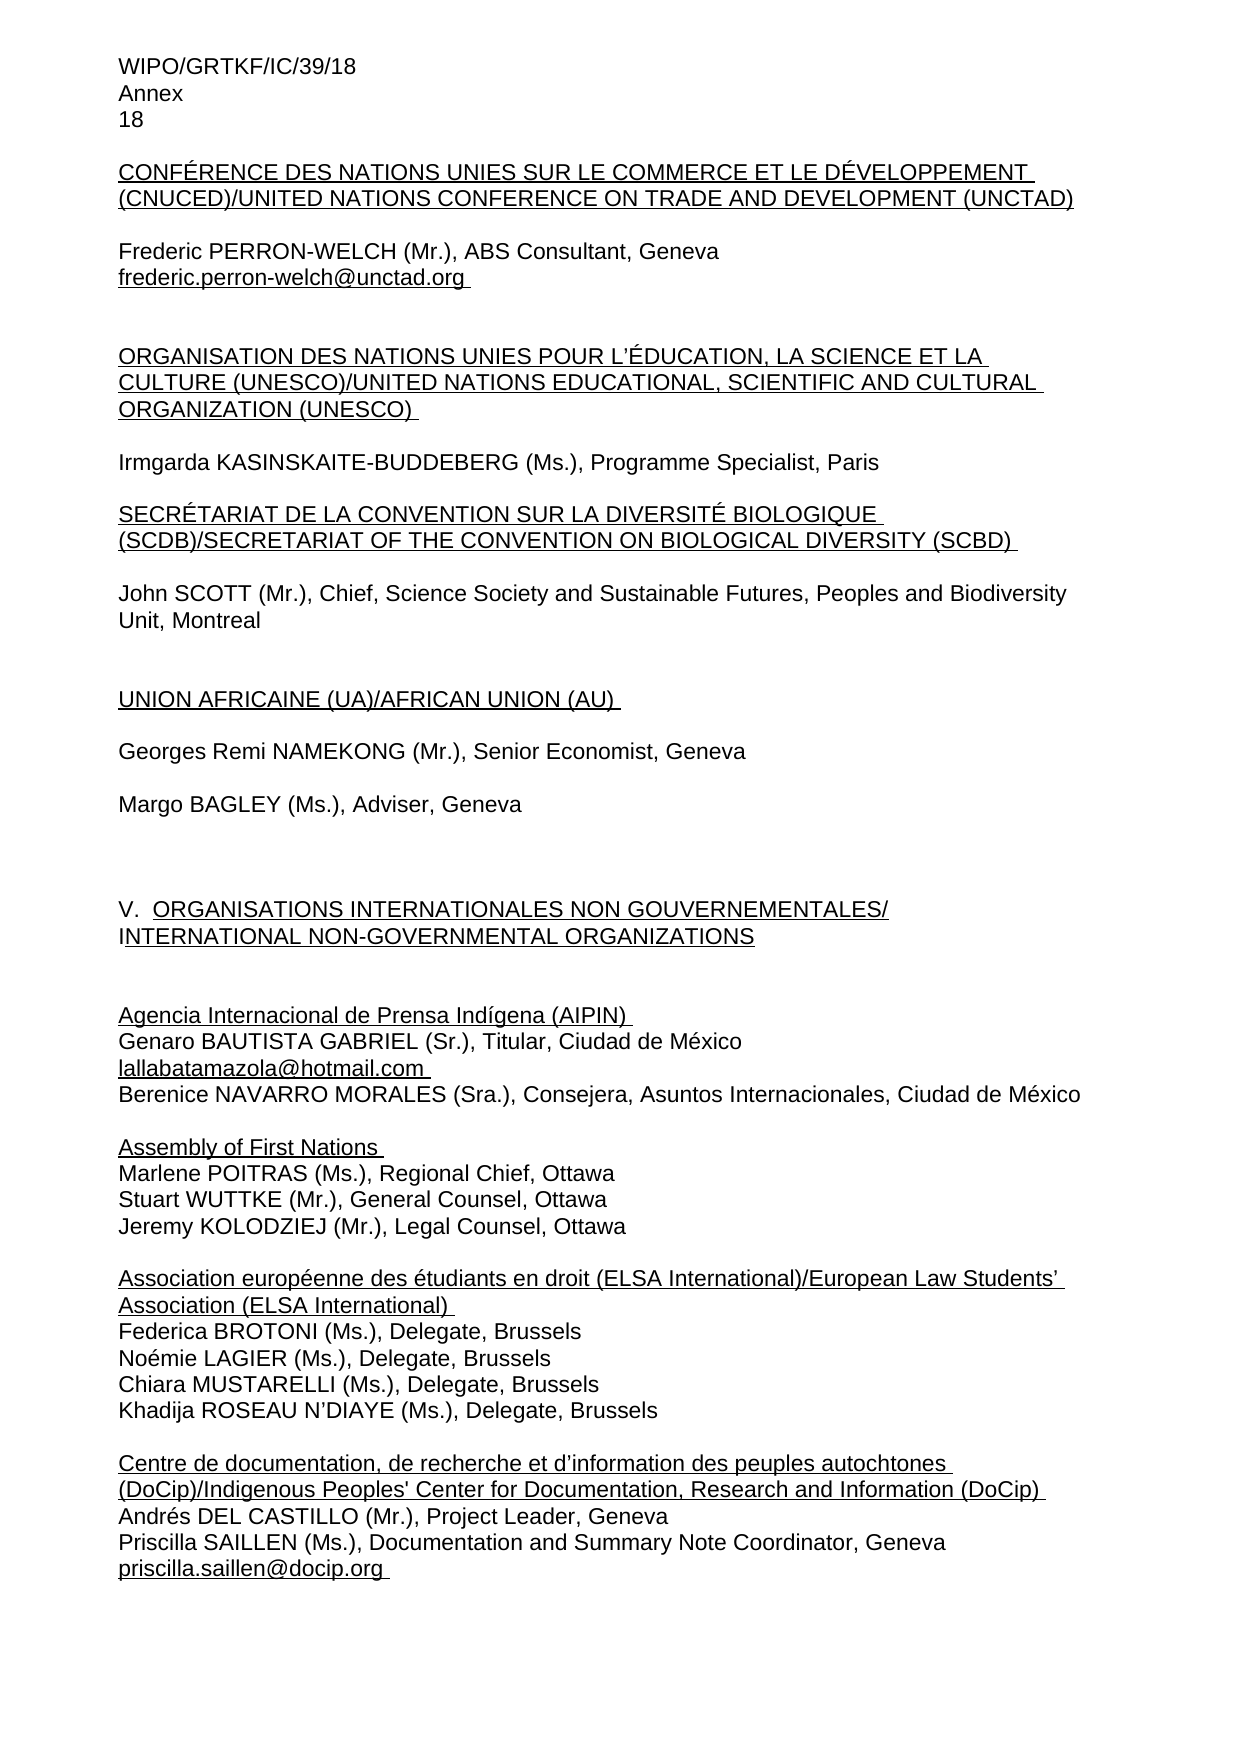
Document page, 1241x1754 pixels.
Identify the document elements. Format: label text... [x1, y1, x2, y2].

text Association européenne des étudiants en droit (ELSA International)/European Law Students’ Association (ELSA International) [118, 1265, 1092, 1318]
text Khadija ROSEAU N’DIAYE (Ms.), Delegate, Brussels [118, 1397, 1092, 1423]
text lallabatamazola@hotmail.com [118, 1054, 1092, 1081]
text priscilla.saillen@docip.org [118, 1555, 1092, 1582]
text Margo BAGLEY (Ms.), Adviser, Geneva [118, 791, 1092, 817]
text Chiara MUSTARELLI (Ms.), Delegate, Brussels [118, 1371, 1092, 1397]
text Marlene POITRAS (Ms.), Regional Chief, Ottawa [118, 1160, 1092, 1186]
text Jeremy KOLODZIEJ (Mr.), Legal Counsel, Ottawa [118, 1213, 1092, 1239]
text Berenice NAVARRO MORALES (Sra.), Consejera, Asuntos Internacionales, Ciudad de México [118, 1081, 1092, 1107]
text UNION AFRICAINE (UA)/AFRICAN UNION (AU) [118, 686, 1092, 712]
text Assembly of First Nations [118, 1134, 1092, 1160]
text ORGANISATION DES NATIONS UNIES POUR L’ÉDUCATION, LA SCIENCE ET LA CULTURE (UNESCO)/UNITED NATIONS EDUCATIONAL, SCIENTIFIC AND CULTURAL ORGANIZATION (UNESCO) [118, 343, 1092, 422]
text Andrés DEL CASTILLO (Mr.), Project Leader, Geneva [118, 1503, 1092, 1529]
text Priscilla SAILLEN (Ms.), Documentation and Summary Note Coordinator, Geneva [118, 1529, 1092, 1555]
text Georges Remi NAMEKONG (Mr.), Senior Economist, Geneva [118, 738, 1092, 765]
text CONFÉRENCE DES NATIONS UNIES SUR LE COMMERCE ET LE DÉVELOPPEMENT (CNUCED)/UNITED NATIONS CONFERENCE ON TRADE AND DEVELOPMENT (UNCTAD) [118, 158, 1092, 211]
text Genaro BAUTISTA GABRIEL (Sr.), Titular, Ciudad de México [118, 1028, 1092, 1054]
text Irmgarda KASINSKAITE-BUDDEBERG (Ms.), Programme Specialist, Paris [118, 448, 1092, 475]
text John SCOTT (Mr.), Chief, Science Society and Sustainable Futures, Peoples and Biodiversity Unit, Montreal [118, 580, 1092, 633]
text Federica BROTONI (Ms.), Delegate, Brussels [118, 1318, 1092, 1344]
text Agencia Internacional de Prensa Indígena (AIPIN) [118, 1002, 1092, 1028]
text Stuart WUTTKE (Mr.), General Counsel, Ottawa [118, 1186, 1092, 1213]
text SECRÉTARIAT DE LA CONVENTION SUR LA DIVERSITÉ BIOLOGIQUE (SCDB)/SECRETARIAT OF THE CONVENTION ON BIOLOGICAL DIVERSITY (SCBD) [118, 501, 1092, 554]
text Centre de documentation, de recherche et d’information des peuples autochtones (DoCip)/Indigenous Peoples' Center for Documentation, Research and Information (DoCip) [118, 1450, 1092, 1503]
text V. ORGANISATIONS INTERNATIONALES NON GOUVERNEMENTALES/ INTERNATIONAL NON-GOVERNMENTAL ORGANIZATIONS [118, 896, 1092, 949]
text Noémie LAGIER (Ms.), Delegate, Brussels [118, 1344, 1092, 1371]
text frederic.perron-welch@unctad.org [118, 264, 1092, 290]
text Frederic PERRON-WELCH (Mr.), ABS Consultant, Geneva [118, 238, 1092, 264]
